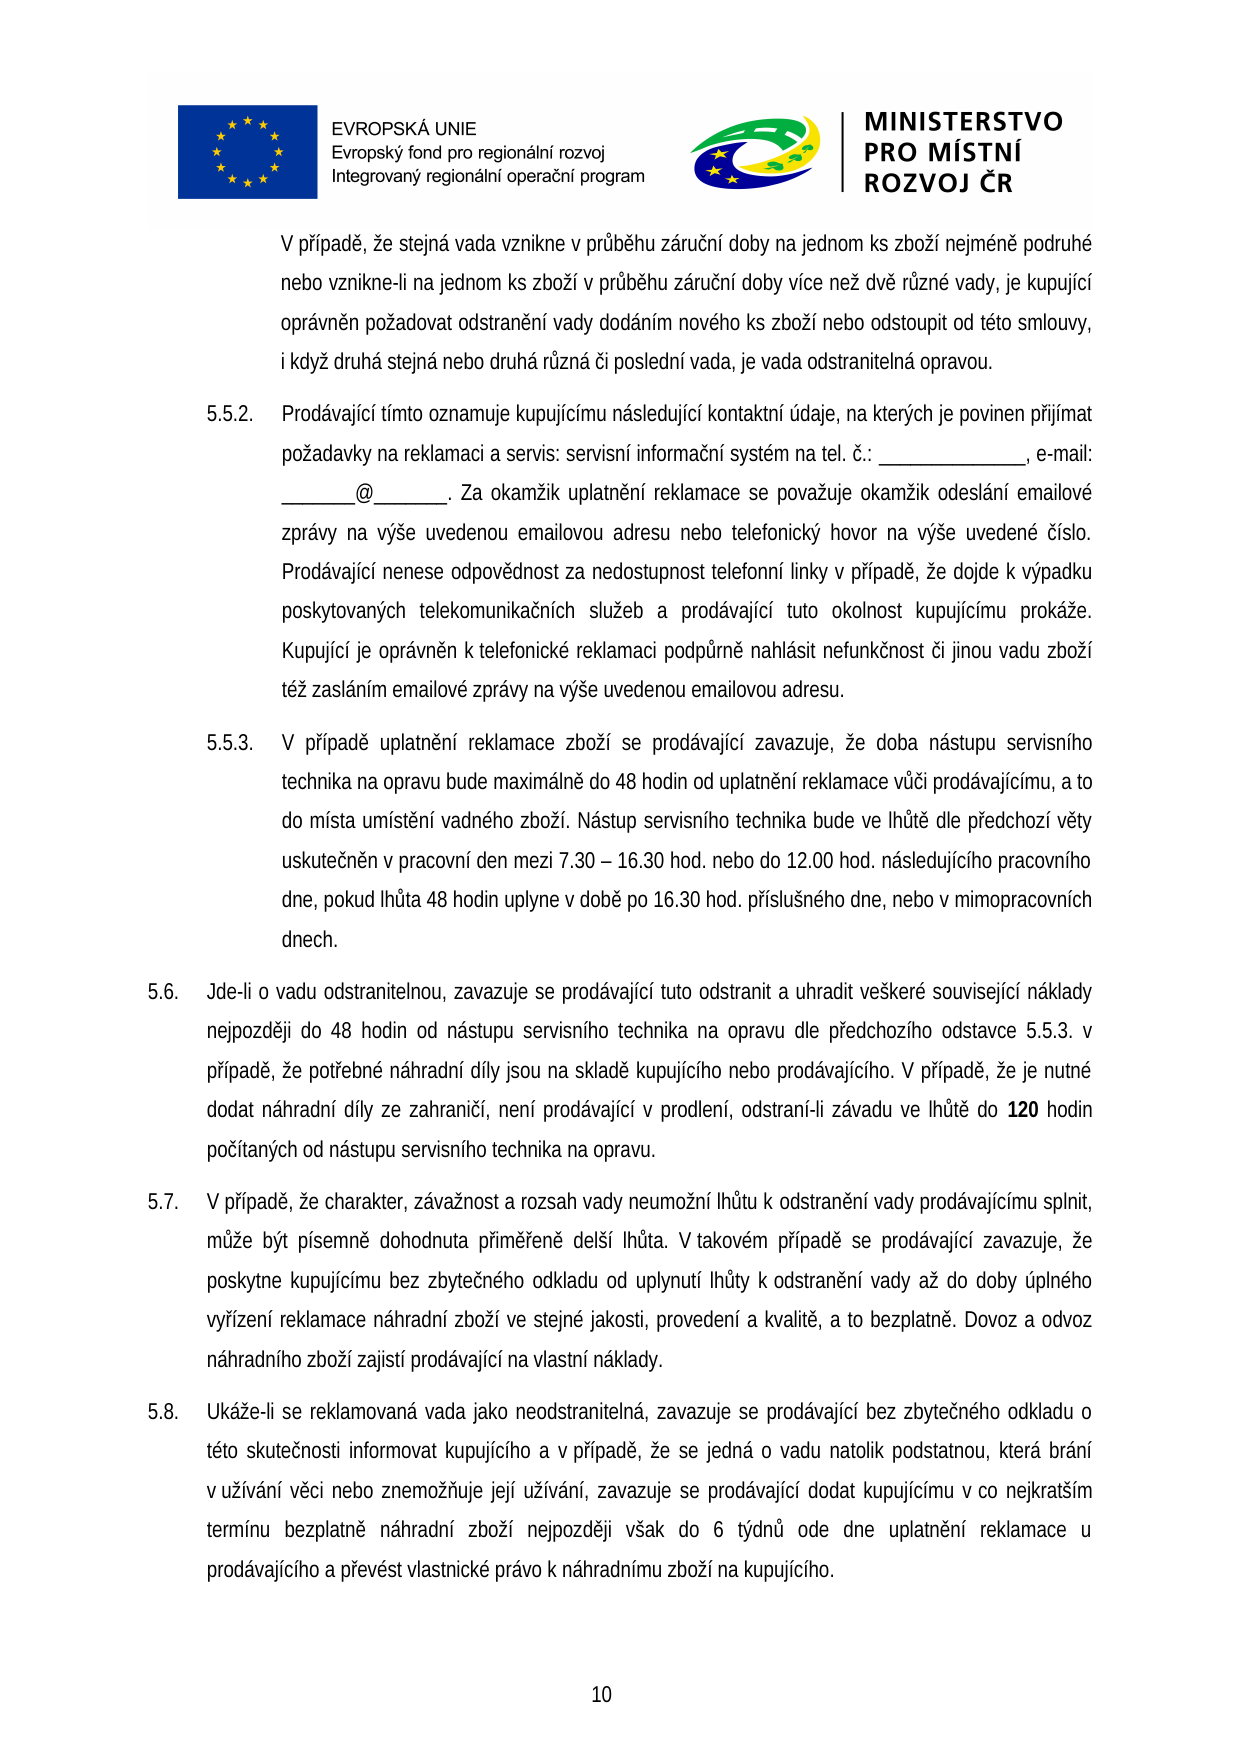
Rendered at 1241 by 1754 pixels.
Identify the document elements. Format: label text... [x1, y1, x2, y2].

list V případě uplatnění reklamace zboží se prodávající zavazuje, že doba nástupu servisního technika na opravu bude maximálně do 48 hodin od uplatnění reklamace vůči prodávajícímu, a to do místa umístění vadného zboží. Nástup servisního technika bude ve lhůtě dle předchozí věty uskutečněn v pracovní den mezi 7.30 – 16.30 hod. nebo do 12.00 hod. následujícího pracovního dne, pokud lhůta 48 hodin uplyne v době po 16.30 hod. příslušného dne, nebo v mimopracovních dnech. [207, 728, 1093, 952]
list Ukáže-li se reklamovaná vada jako neodstranitelná, zavazuje se prodávající bez zbytečného odkladu o této skutečnosti informovat kupujícího a v případě, že se jedná o vadu natolik podstatnou, která brání v užívání věci nebo znemožňuje její užívání, zavazuje se prodávající dodat kupujícímu v co nejkratším termínu bezplatně náhradní zboží nejpozději však do 6 týdnů ode dne uplatnění reklamace u prodávajícího a převést vlastnické právo k náhradnímu zboží na kupujícího. [148, 1398, 1093, 1582]
list Prodávající tímto oznamuje kupujícímu následující kontaktní údaje, na kterých je povinen přijímat požadavky na reklamaci a servis: servisní informační systém na tel. č.: ______________, e-mail: _______@_______. Za okamžik uplatnění reklamace se považuje okamžik odeslání emailové zprávy na výše uvedenou emailovou adresu nebo telefonický hovor na výše uvedené číslo. Prodávající nenese odpovědnost za nedostupnost telefonní linky v případě, že dojde k výpadku poskytovaných telekomunikačních služeb a prodávající tuto okolnost kupujícímu prokáže. Kupující je oprávněn k telefonické reklamaci podpůrně nahlásit nefunkčnost či jinou vadu zboží též zasláním emailové zprávy na výše uvedenou emailovou adresu. [207, 400, 1093, 703]
list Jde-li o vadu odstranitelnou, zavazuje se prodávající tuto odstranit a uhradit veškeré související náklady nejpozději do 48 hodin od nástupu servisního technika na opravu dle předchozího odstavce 5.5.3. v případě, že potřebné náhradní díly jsou na skladě kupujícího nebo prodávajícího. V případě, že je nutné dodat náhradní díly ze zahraničí, není prodávající v prodlení, odstraní-li závadu ve lhůtě do 120 hodin počítaných od nástupu servisního technika na opravu. [148, 978, 1093, 1162]
list V případě, že charakter, závažnost a rozsah vady neumožní lhůtu k odstranění vady prodávajícímu splnit, může být písemně dohodnuta přiměřeně delší lhůta. V takovém případě se prodávající zavazuje, že poskytne kupujícímu bez zbytečného odkladu od uplynutí lhůty k odstranění vady až do doby úplného vyřízení reklamace náhradní zboží ve stejné jakosti, provedení a kvalitě, a to bezplatně. Dovoz a odvoz náhradního zboží zajistí prodávající na vlastní náklady. [148, 1188, 1093, 1372]
text V případě, že stejná vada vznikne v průběhu záruční doby na jednom ks zboží nejméně podruhé nebo vznikne-li na jednom ks zboží v průběhu záruční doby více než dvě různé vady, je kupující oprávněn požadovat odstranění vady dodáním nového ks zboží nebo odstoupit od této smlouvy, i když druhá stejná nebo druhá různá či poslední vada, je vada odstranitelná opravou. [243, 230, 1093, 374]
picture [147, 73, 1093, 230]
